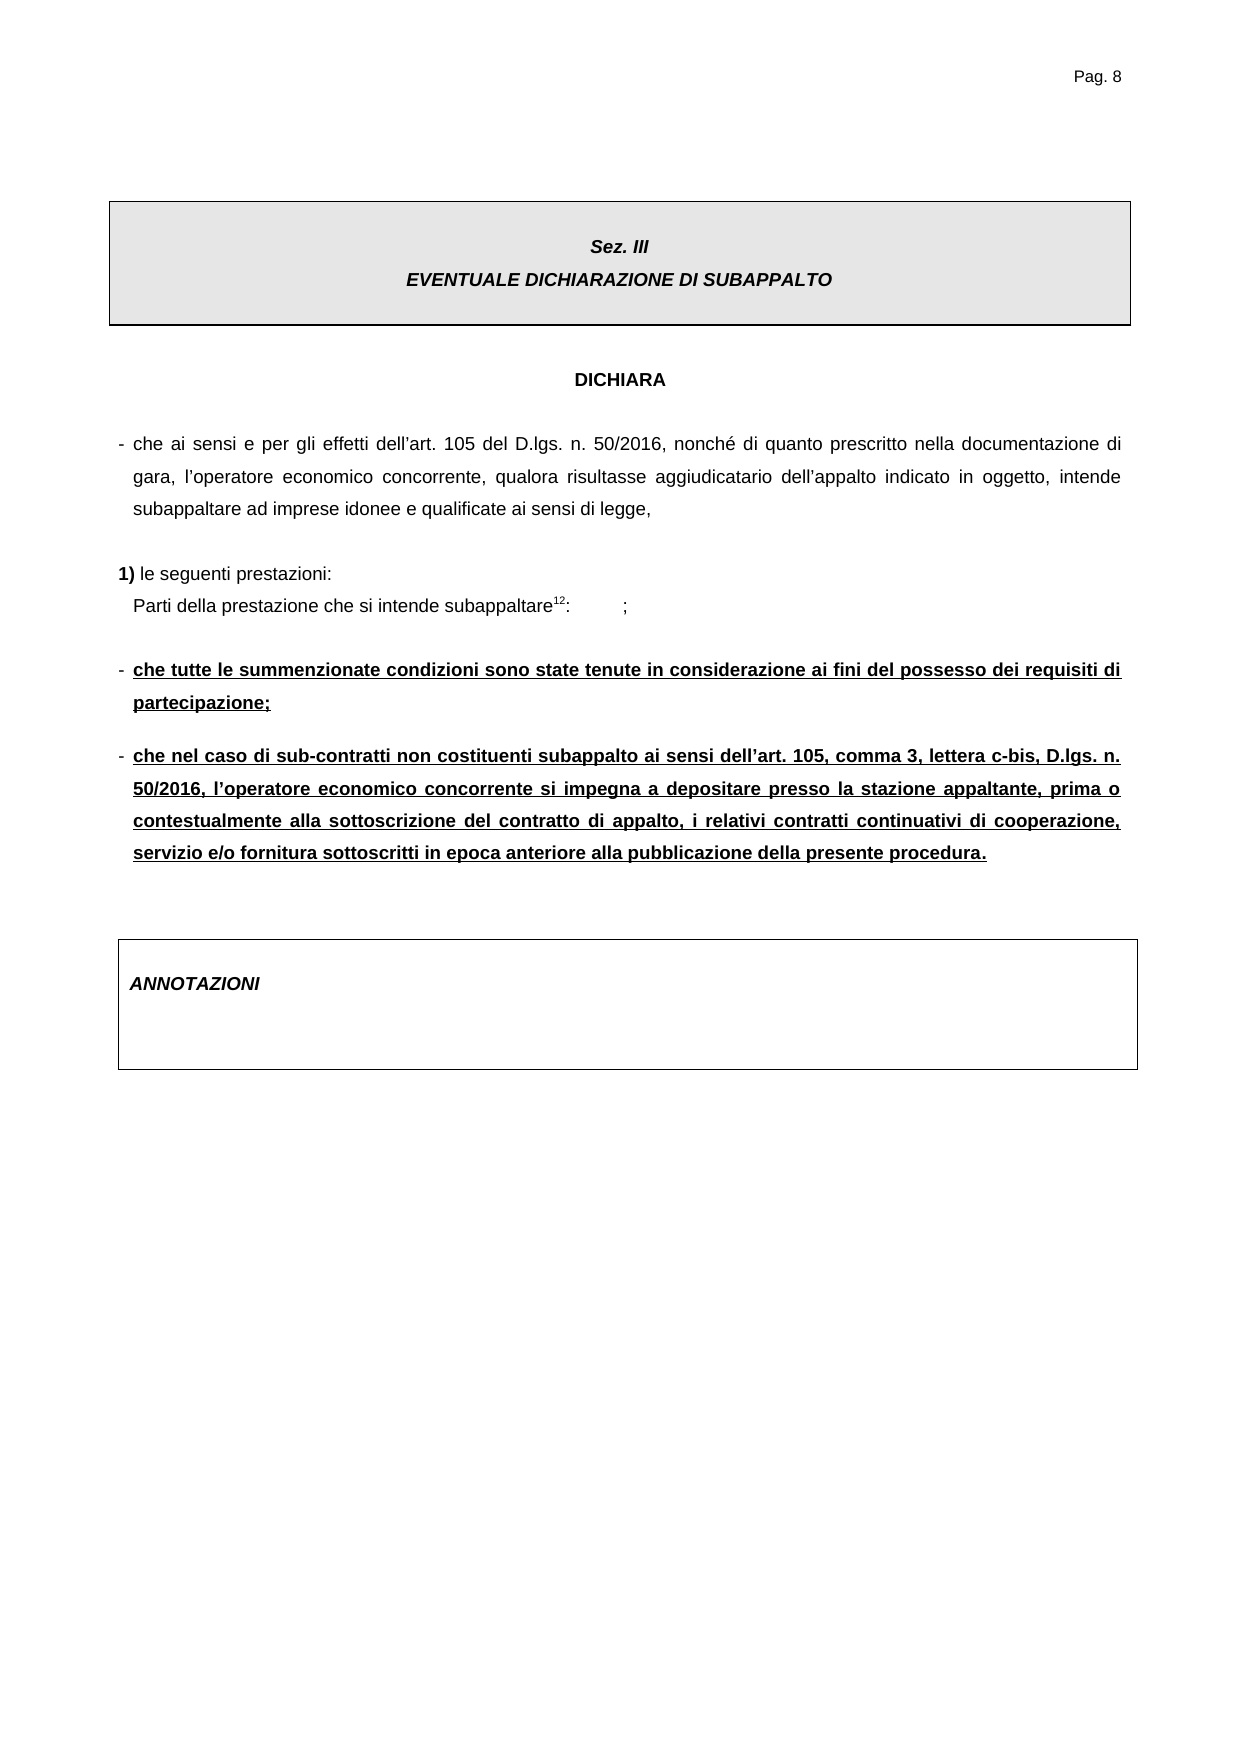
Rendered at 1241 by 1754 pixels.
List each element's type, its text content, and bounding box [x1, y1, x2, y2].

text DICHIARA [118, 368, 1122, 390]
text Sez. [110, 233, 1130, 258]
list che tutte le summenzionate condizioni sono state tenute in considerazione ai fini del possesso dei requisiti di partecipazione; [118, 659, 1122, 713]
text EVENTUALE DICHIARAZIONE DI SUBAPPALTO [110, 265, 1130, 290]
list che ai sensi e per gli effetti dell’art. 105 del D.lgs. n. 50/2016, nonché di quanto prescritto nella documentazione di gara, l’operatore economico concorrente, qualora risultasse aggiudicatario dell’appalto indicato in oggetto, intende subappaltare ad imprese idonee e qualificate ai sensi di legge, [118, 433, 1122, 519]
text 1) le seguenti prestazioni: [118, 562, 1122, 584]
list che nel caso di sub-contratti non costituenti subappalto ai sensi dell’art. 105, comma 3, lettera c-bis, D.lgs. n. 50/2016, l’operatore economico concorrente si impegna a depositare presso la stazione appaltante, prima o contestualmente alla sottoscrizione del contratto di appalto, i relativi contratti continuativi di cooperazione, servizio e/o fornitura sottoscritti in epoca anteriore alla pubblicazione della presente procedura. [118, 745, 1122, 864]
table_header ANNOTAZIONI [119, 940, 1137, 1069]
text Parti della prestazione che si intende subappaltare: ; [118, 594, 1122, 616]
